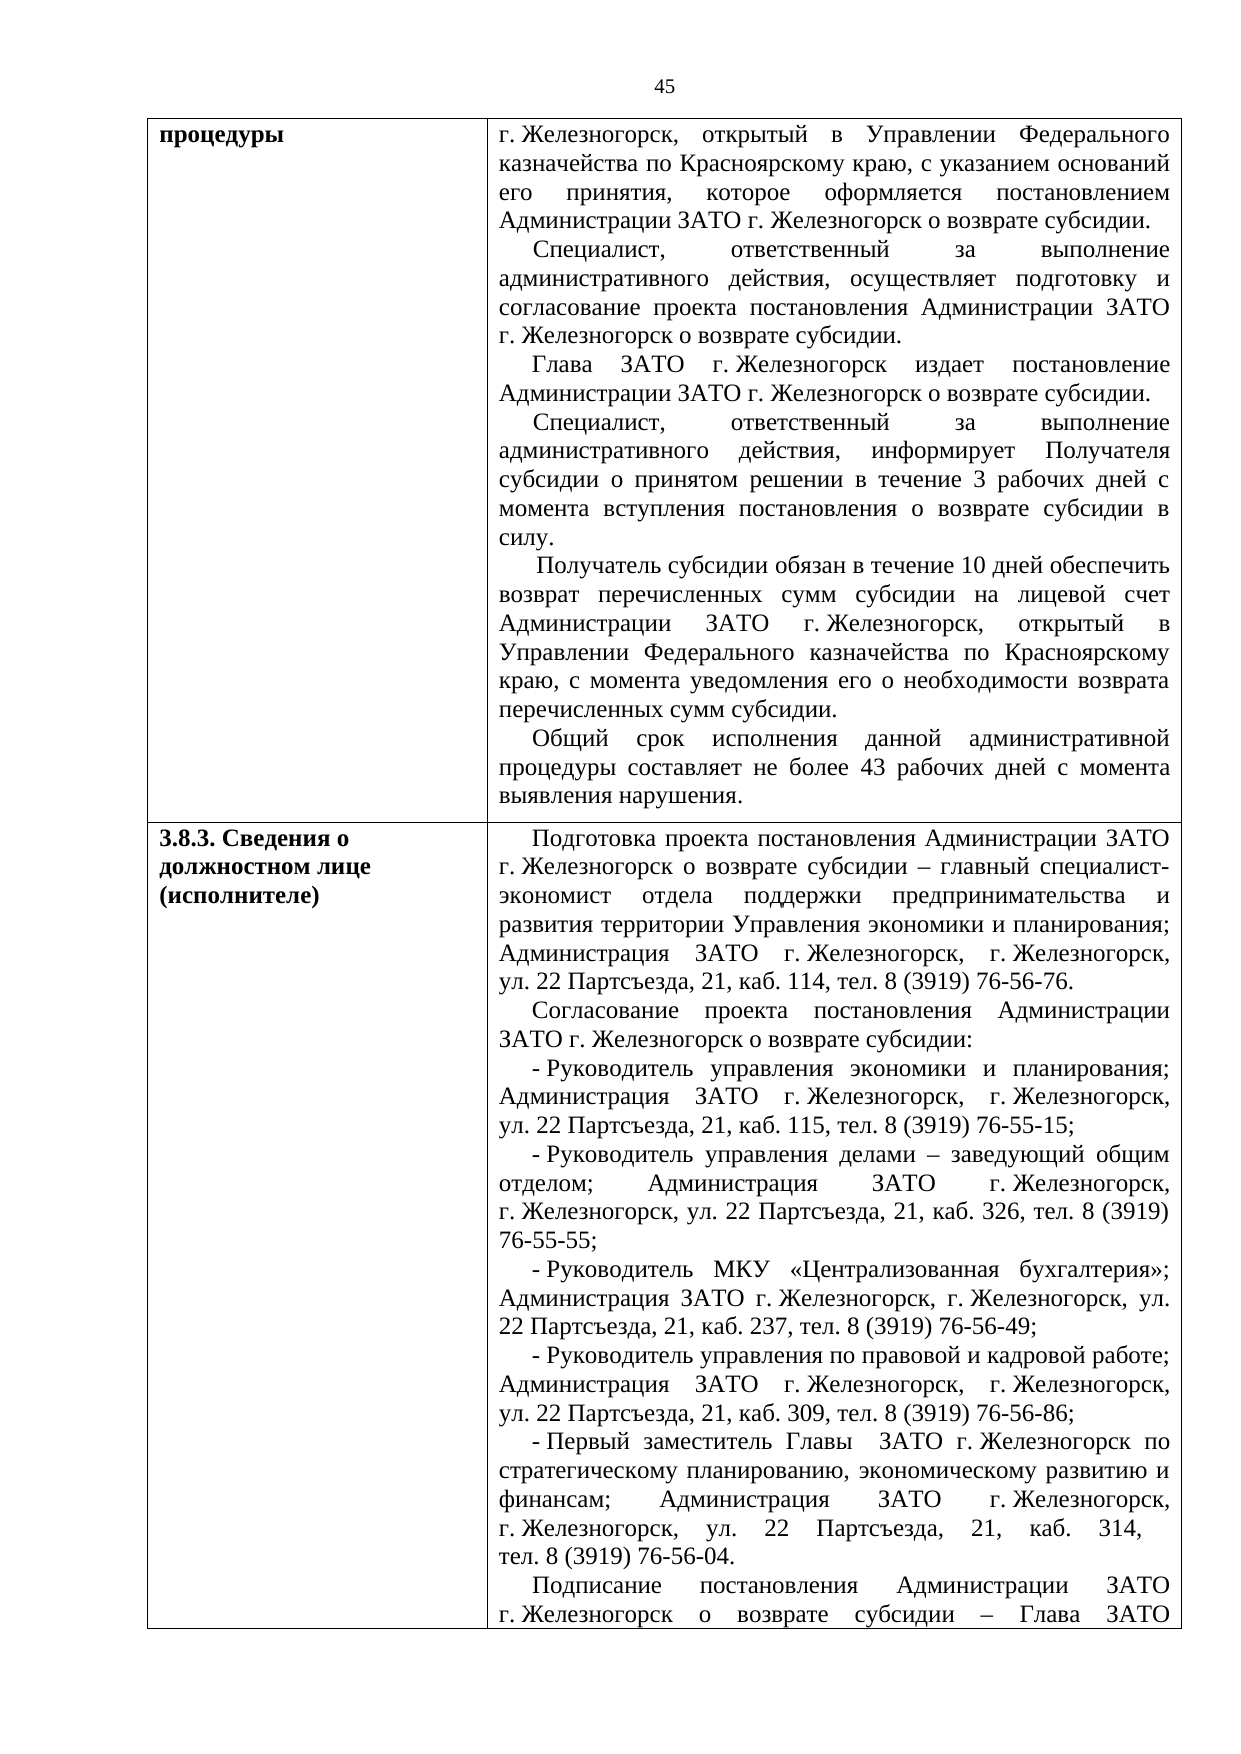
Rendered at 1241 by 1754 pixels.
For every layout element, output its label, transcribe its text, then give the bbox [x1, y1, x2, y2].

table_cell 3.8.2. Содержание административной процедуры [148, 119, 487, 822]
table_cell 3.8.3. Сведения о должностном лице (исполнителе) [148, 823, 487, 1628]
